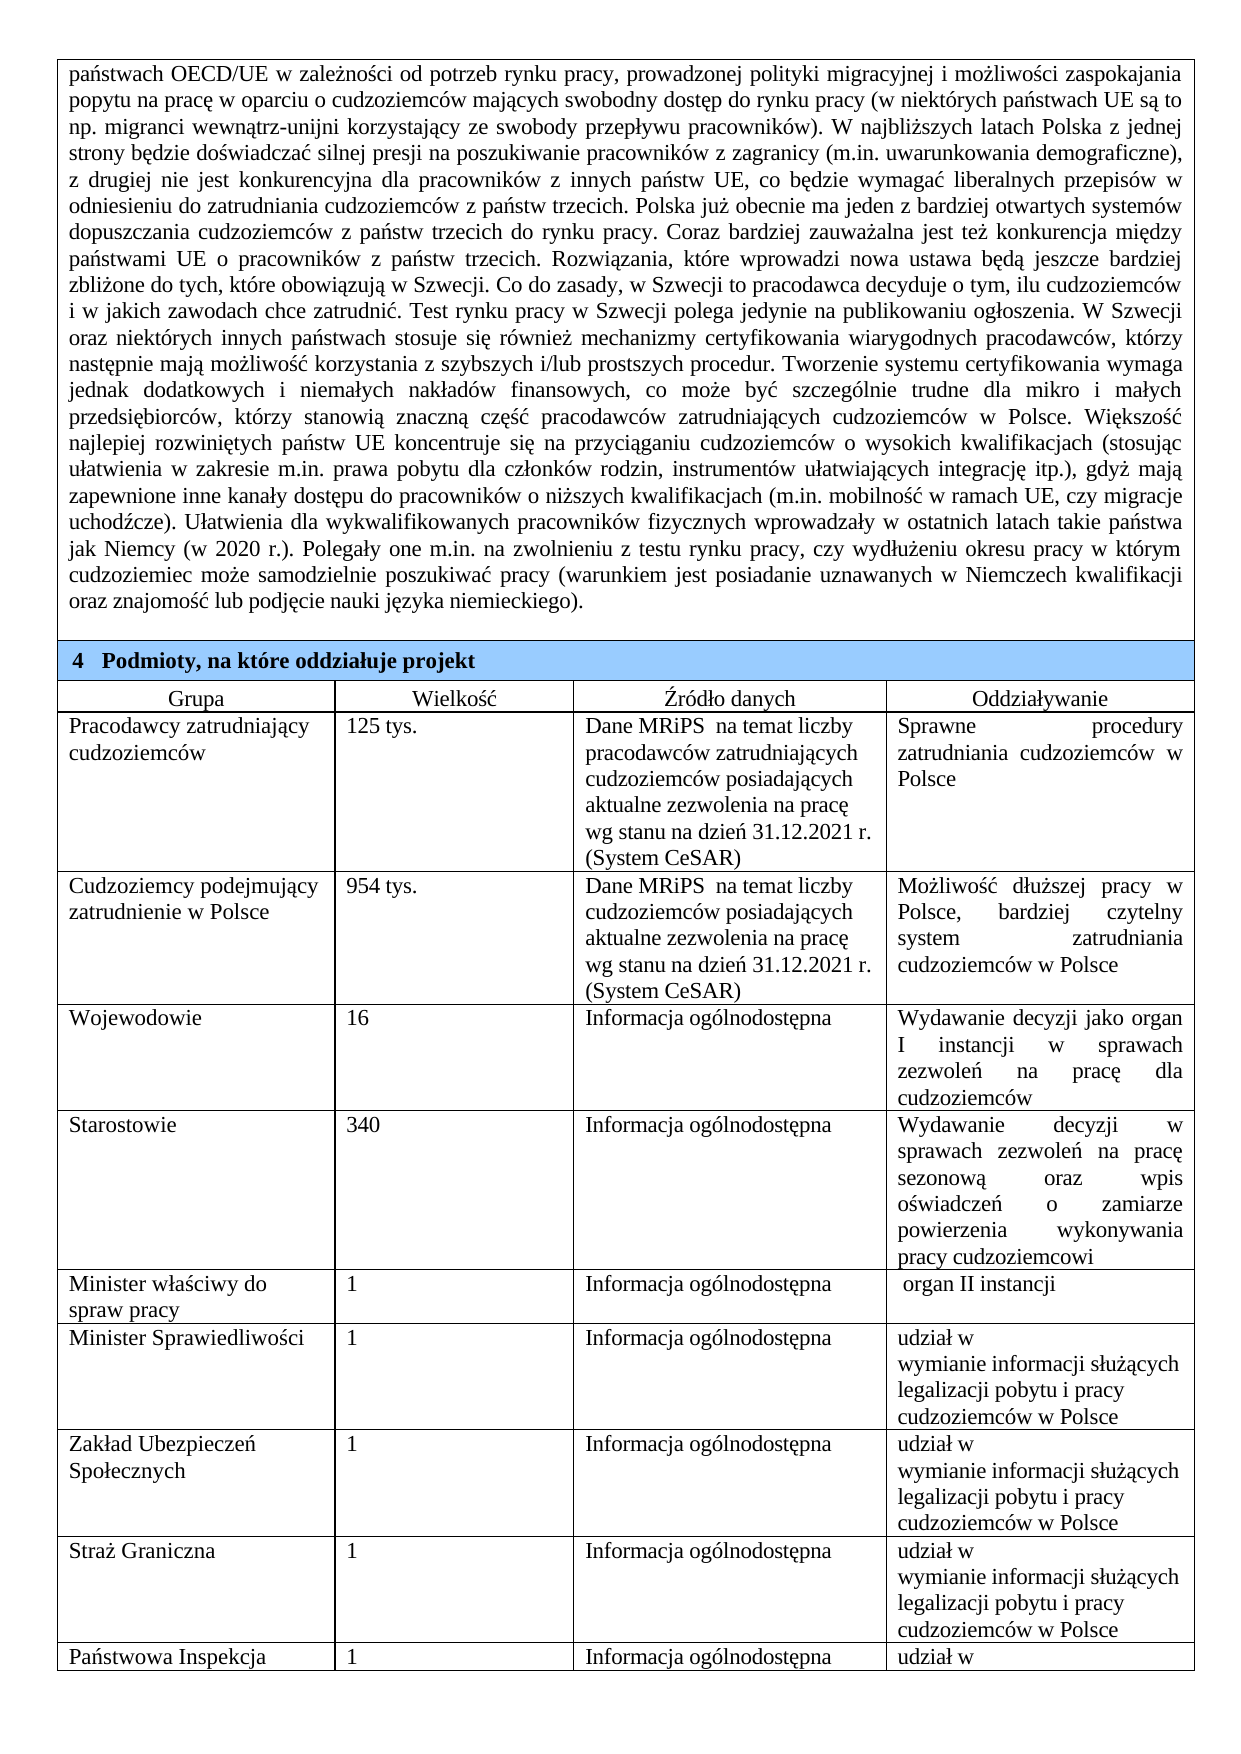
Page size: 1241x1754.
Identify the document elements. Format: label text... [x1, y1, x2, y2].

table_cell Minister właściwy do spraw pracy [58, 1270, 334, 1323]
table_cell Dane MRiPS na temat liczby pracodawców zatrudniających cudzoziemców posiadających aktualne zezwolenia na pracę wg stanu na dzień 31.12.2021 r. (System CeSAR) [574, 713, 886, 871]
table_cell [574, 1643, 886, 1669]
table_cell 1 [336, 1324, 573, 1429]
table_cell Wydawanie decyzji jako organ I instancji w sprawach zezwoleń na pracę dla cudzoziemców [887, 1005, 1194, 1110]
table_cell Informacja ogólnodostępna [574, 1324, 886, 1429]
table_cell 16 [336, 1005, 573, 1110]
table_cell Informacja ogólnodostępna [574, 1430, 886, 1536]
table_cell Sprawne procedury zatrudniania cudzoziemców w Polsce [887, 713, 1194, 871]
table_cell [58, 1643, 334, 1669]
table_cell 125 tys. [336, 713, 573, 871]
table_cell 1 [336, 1270, 573, 1323]
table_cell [887, 1430, 1194, 1536]
table_cell Starostowie [58, 1111, 334, 1269]
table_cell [574, 1537, 886, 1642]
table_cell Podmioty, na które oddziałuje projekt [58, 641, 1194, 680]
table_cell Zakład Ubezpieczeń Społecznych [58, 1430, 334, 1536]
table_cell 1 [336, 1643, 573, 1669]
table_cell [887, 1643, 1194, 1669]
table_cell Straż Graniczna [58, 1537, 334, 1642]
table_cell organ II instancji [887, 1270, 1194, 1323]
table_cell Informacja ogólnodostępna [574, 1005, 886, 1110]
table_cell Źródło danych [574, 681, 886, 711]
table_cell Grupa [58, 681, 334, 711]
table_cell Możliwość dłuższej pracy w Polsce, bardziej czytelny system zatrudniania cudzoziemców w Polsce [887, 872, 1194, 1003]
table_cell Wydawanie decyzji w sprawach zezwoleń na pracę sezonową oraz wpis oświadczeń o zamiarze powierzenia wykonywania pracy cudzoziemcowi [887, 1111, 1194, 1269]
table_cell Oddziaływanie [887, 681, 1194, 711]
table_cell Wielkość [336, 681, 573, 711]
table_cell Dane MRiPS na temat liczby cudzoziemców posiadających aktualne zezwolenia na pracę wg stanu na dzień 31.12.2021 r. (System CeSAR) [574, 872, 886, 1003]
table_cell Cudzoziemcy podejmujący zatrudnienie w Polsce [58, 872, 334, 1003]
table_cell udział w wymianie informacji służących legalizacji pobytu i pracy cudzoziemców w Polsce [887, 1324, 1194, 1429]
table_cell 954 tys. [336, 872, 573, 1003]
table_cell 1 [336, 1430, 573, 1536]
table_cell 340 [336, 1111, 573, 1269]
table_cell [887, 1537, 1194, 1642]
table_cell Informacja ogólnodostępna [574, 1111, 886, 1269]
table_cell 1 [336, 1537, 573, 1642]
table_cell Informacja ogólnodostępna [574, 1270, 886, 1323]
table_cell Wojewodowie [58, 1005, 334, 1110]
table_cell Pracodawcy zatrudniający cudzoziemców [58, 713, 334, 871]
table_cell Minister Sprawiedliwości [58, 1324, 334, 1429]
